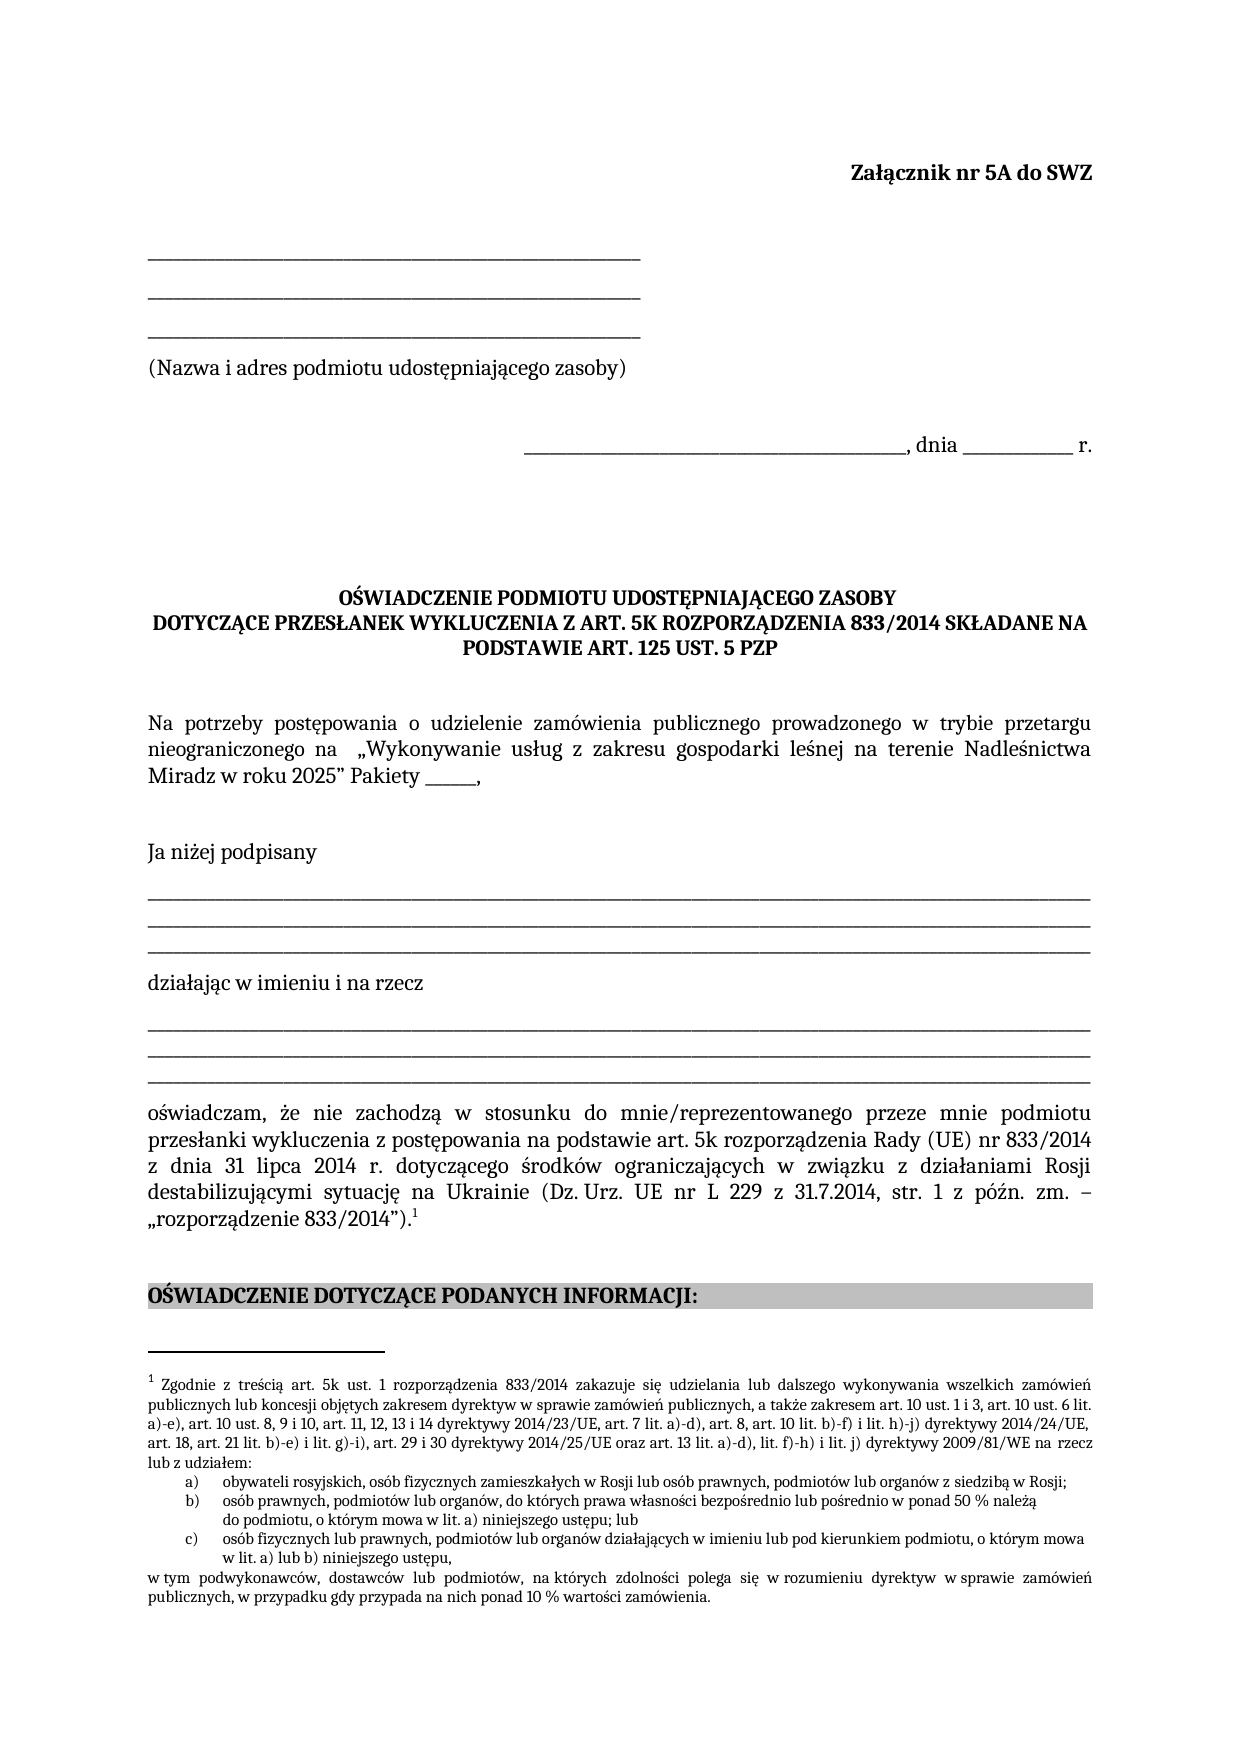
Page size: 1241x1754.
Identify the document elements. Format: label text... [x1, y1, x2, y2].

text _____________________________________________, dnia _____________ r. [148, 432, 1093, 458]
text Ja niżej podpisany [148, 839, 1093, 866]
text Załącznik nr 5A do SWZ [148, 160, 1093, 186]
text (Nazwa i adres podmiotu udostępniającego zasoby) [148, 354, 1093, 381]
text działając w imieniu i na rzecz [148, 969, 1093, 996]
text __________________________________________________________ [148, 316, 1093, 342]
text OŚWIADCZENIE PODMIOTU UDOSTĘPNIAJĄCEGO ZASOBY DOTYCZĄCE PRZESŁANEK WYKLUCZENIA Z ART. 5K ROZPORZĄDZENIA 833/2014 SKŁADANE NA PODSTAWIE ART. 125 UST. 5 PZP [148, 585, 1093, 661]
text _____________________________________________________________________________________________________________________________________________________________________________________________________________________________________________________________________________________________________________________________________________ [148, 1008, 1093, 1087]
text OŚWIADCZENIE DOTYCZĄCE PODANYCH INFORMACJI: [148, 1283, 1093, 1309]
text _____________________________________________________________________________________________________________________________________________________________________________________________________________________________________________________________________________________________________________________________________________ [148, 878, 1093, 957]
text __________________________________________________________ [148, 277, 1093, 303]
text __________________________________________________________ [148, 238, 1093, 264]
text Na potrzeby postępowania o udzielenie zamówienia publicznego prowadzonego w trybie przetargu nieograniczonego na „Wykonywanie usług z zakresu gospodarki leśnej na terenie Nadleśnictwa Miradz w roku 2025” Pakiety ______, [148, 711, 1093, 789]
text oświadczam, że nie zachodzą w stosunku do mnie/reprezentowanego przeze mnie podmiotu przesłanki wykluczenia z postępowania na podstawie art. 5k rozporządzenia Rady (UE) nr 833/2014 z dnia 31 lipca 2014 r. dotyczącego środków ograniczających w związku z działaniami Rosji destabilizującymi sytuację na Ukrainie (Dz. Urz. UE nr L 229 z 31.7.2014, str. 1 z późn. zm. – „rozporządzenie 833/2014”). [148, 1100, 1093, 1232]
